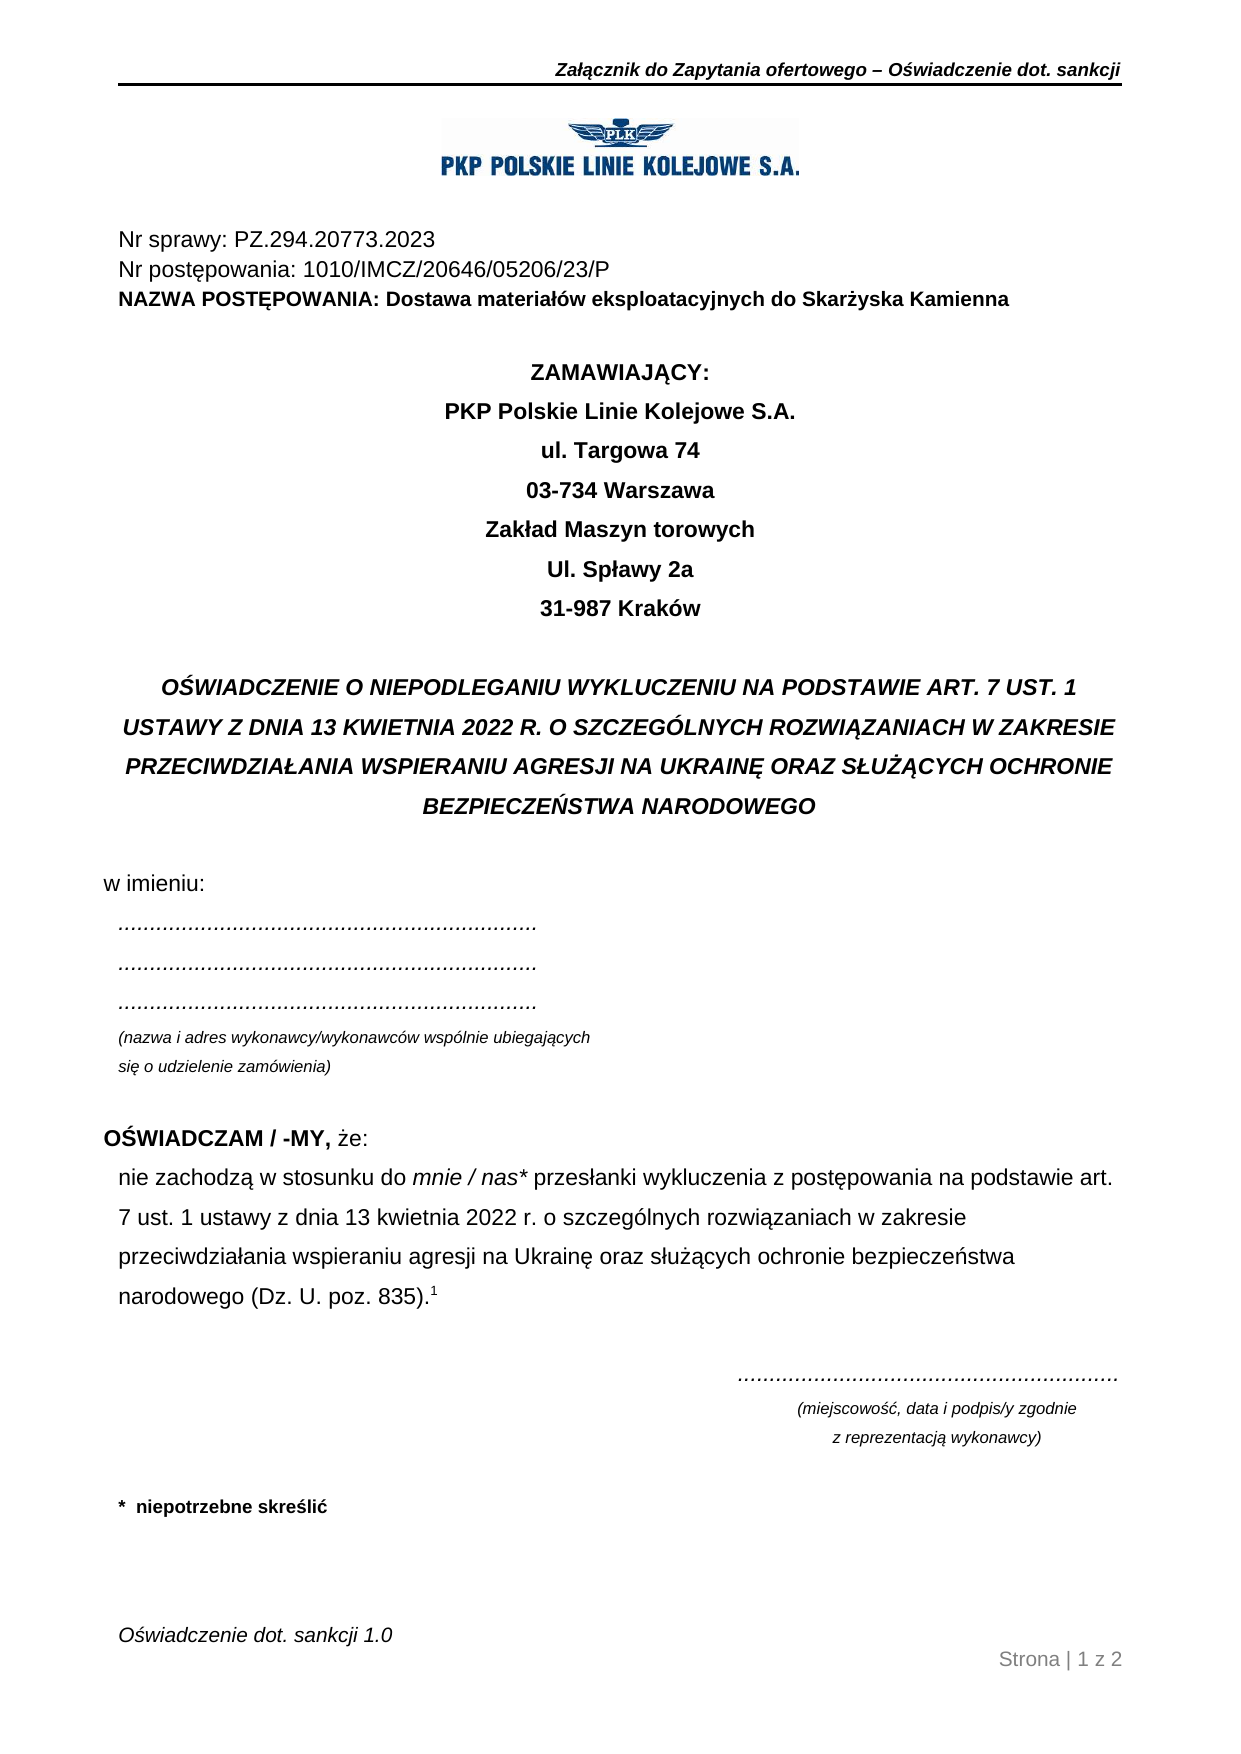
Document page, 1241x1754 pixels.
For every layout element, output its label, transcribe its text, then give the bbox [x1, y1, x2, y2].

text OŚWIADCZAM / -MY, że: [103, 1125, 1122, 1151]
text z reprezentacją wykonawcy) [679, 1428, 1122, 1447]
text ............................................................ [118, 1359, 1122, 1386]
text .................................................................. [118, 949, 1122, 975]
text Zakład Maszyn torowych [118, 516, 1122, 543]
text w imieniu: [103, 870, 1122, 896]
text (miejscowość, data i podpis/y zgodnie [679, 1399, 1122, 1418]
text nie zachodzą w stosunku do mnie / nas* przesłanki wykluczenia z postępowania na podstawie art. 7 ust. 1 ustawy z dnia 13 kwietnia 2022 r. o szczególnych rozwiązaniach w zakresie przeciwdziałania wspieraniu agresji na Ukrainę oraz służących ochronie bezpieczeństwa narodowego (Dz. U. poz. 835). [118, 1164, 1122, 1309]
text NAZWA POSTĘPOWANIA: Dostawa materiałów eksploatacyjnych do Skarżyska Kamienna [118, 287, 1122, 311]
text 31-987 Kraków [118, 595, 1122, 622]
text Nr postępowania: 1010/IMCZ/20646/05206/23/P [118, 256, 1122, 283]
text .................................................................. [118, 988, 1122, 1014]
text (nazwa i adres wykonawcy/wykonawców wspólnie ubiegających się o udzielenie zamówienia) [118, 1028, 606, 1076]
text * niepotrzebne skreślić [118, 1496, 1122, 1518]
text Ul. Spławy 2a [118, 556, 1122, 582]
text PKP Polskie Linie Kolejowe S.A. [118, 398, 1122, 424]
text ZAMAWIAJĄCY: [118, 358, 1122, 385]
text 03-734 Warszawa [118, 477, 1122, 503]
text Nr sprawy: PZ.294.20773.2023 [118, 226, 1122, 253]
text .................................................................. [118, 909, 1122, 936]
picture [441, 118, 799, 176]
text OŚWIADCZENIE O NIEPODLEGANIU WYKLUCZENIU NA PODSTAWIE ART. 7 UST. 1 USTAWY Z DNIA 13 KWIETNIA 2022 R. O SZCZEGÓLNYCH ROZWIĄZANIACH W ZAKRESIE PRZECIWDZIAŁANIA WSPIERANIU AGRESJI NA UKRAINĘ ORAZ SŁUŻĄCYCH OCHRONIE BEZPIECZEŃSTWA NARODOWEGO [118, 635, 1122, 819]
text ul. Targowa 74 [118, 437, 1122, 464]
